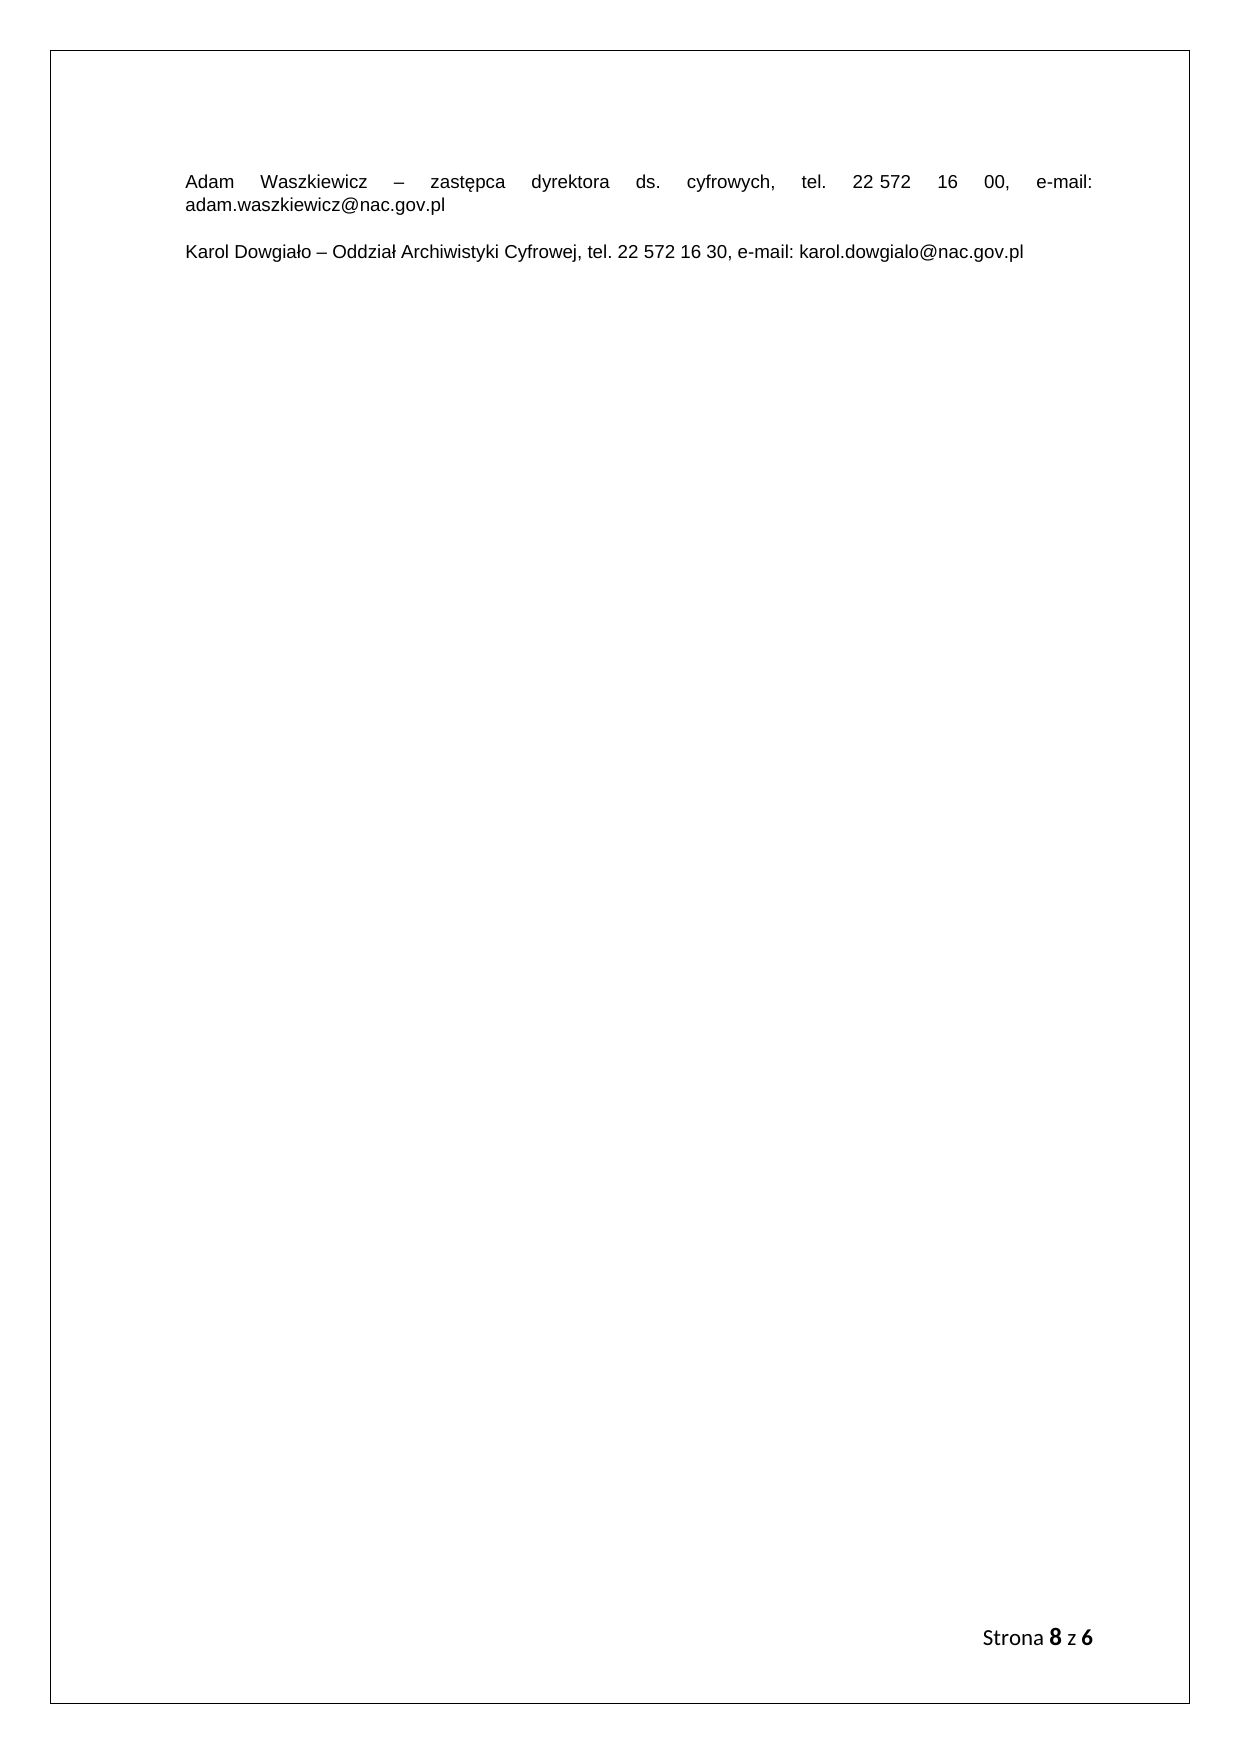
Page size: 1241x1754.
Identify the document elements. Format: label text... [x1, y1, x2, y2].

list Karol Dowgiało – Oddział Archiwistyki Cyfrowej, tel. 22 572 16 30, e-mail: karol.dowgialo@nac.gov.pl [185, 240, 1093, 262]
list Adam Waszkiewicz – zastępca dyrektora ds. cyfrowych, tel. 22 572 16 00, e-mail: adam.waszkiewicz@nac.gov.pl [185, 171, 1093, 216]
